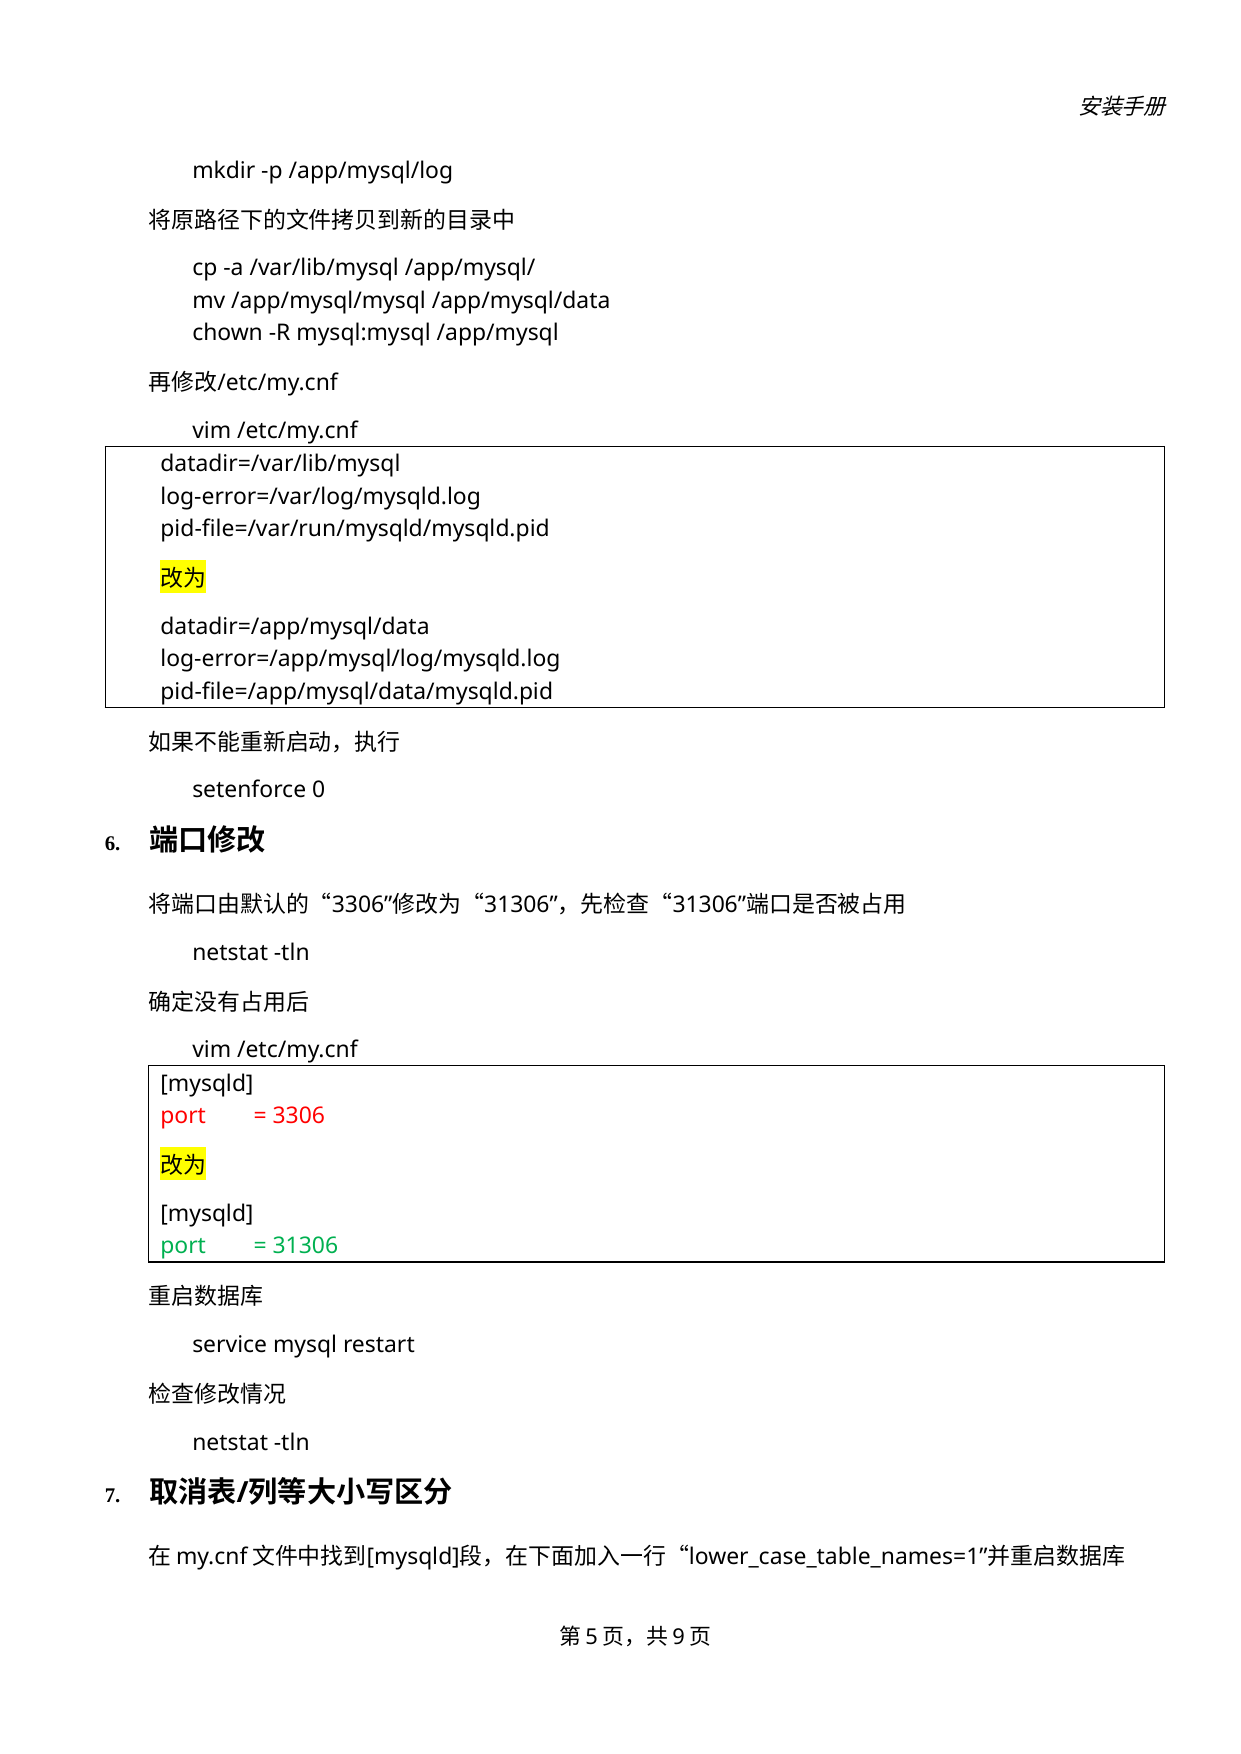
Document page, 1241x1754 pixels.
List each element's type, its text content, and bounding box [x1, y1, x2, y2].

text mkdir -p /app/mysql/log [148, 153, 1165, 186]
text netstat -tln [148, 1425, 1165, 1457]
text vim /etc/my.cnf [148, 1033, 1165, 1065]
text 检查修改情况 [148, 1360, 1165, 1425]
text 如果不能重新启动，执行 [104, 708, 1165, 773]
table_header [mysqld] port = 3306 改为 [mysqld] port = 31306 [149, 1066, 1164, 1261]
text 重启数据库 [148, 1263, 1165, 1327]
text service mysql restart [148, 1327, 1165, 1360]
text 将端口由默认的“3306”修改为“31306”，先检查“31306”端口是否被占用 [148, 870, 1165, 935]
text setenforce 0 [104, 773, 1165, 805]
subtitle 取消表/列等大小写区分 [104, 1457, 1165, 1522]
text 再修改/etc/my.cnf [104, 348, 1165, 413]
text 在my.cnf文件中找到[mysqld]段，在下面加入一行“lower_case_table_names=1”并重启数据库 [104, 1522, 1165, 1587]
text vim /etc/my.cnf [148, 413, 1165, 446]
text cp -a /var/lib/mysql /app/mysql/ [148, 251, 1165, 283]
text 将原路径下的文件拷贝到新的目录中 [148, 186, 1165, 251]
text 确定没有占用后 [148, 968, 1165, 1033]
table_header datadir=/var/lib/mysql log-error=/var/log/mysqld.log pid-file=/var/run/mysqld/mysqld.pid 改为 datadir=/app/mysql/data log-error=/app/mysql/log/mysqld.log pid-file=/app/mysql/data/mysqld.pid [106, 447, 1164, 707]
text netstat -tln [148, 935, 1165, 968]
text chown -R mysql:mysql /app/mysql [148, 316, 1165, 348]
subtitle 端口修改 [104, 805, 1165, 870]
text mv /app/mysql/mysql /app/mysql/data [148, 283, 1165, 316]
